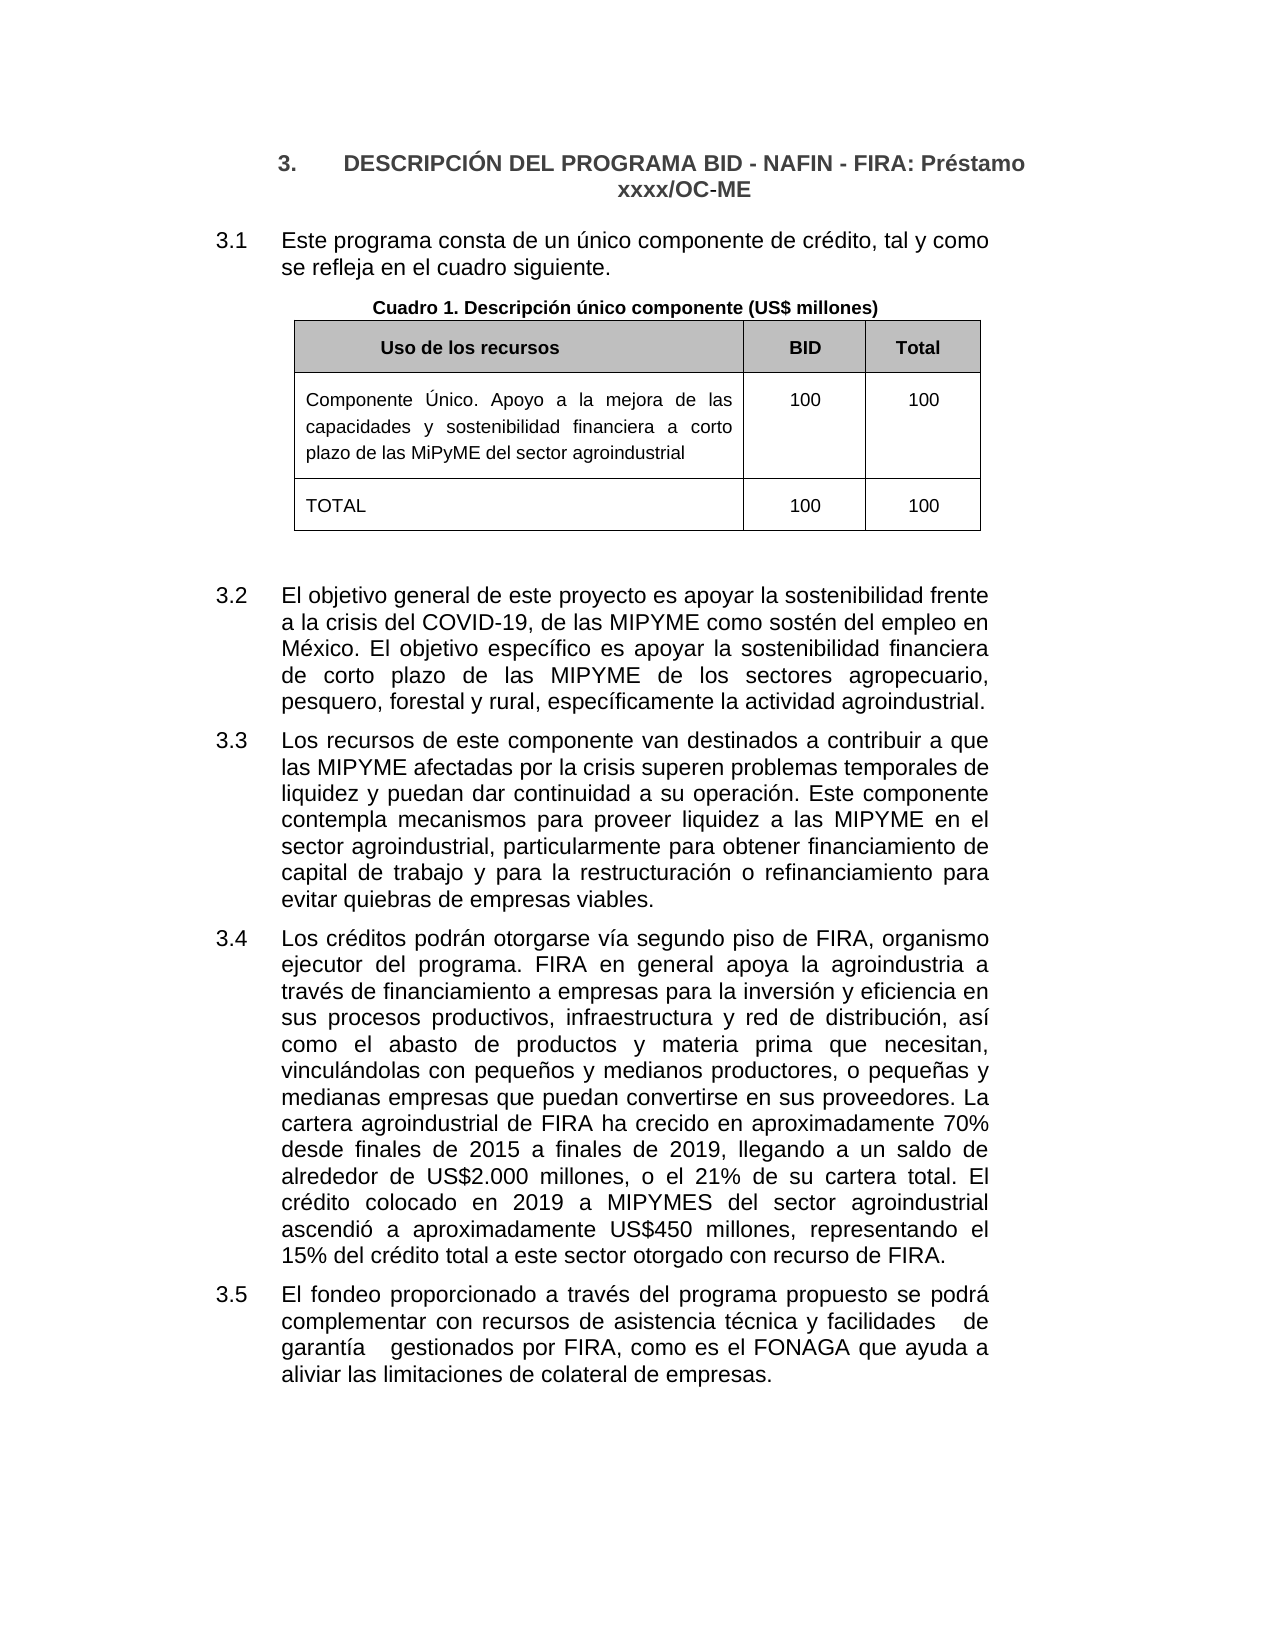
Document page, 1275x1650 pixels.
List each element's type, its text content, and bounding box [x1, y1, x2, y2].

table_header Total [866, 321, 980, 372]
table_cell Componente Único. Apoyo a la mejora de las capacidades y sostenibilidad financiera a corto plazo de las MiPyME del sector agroindustrial [295, 373, 743, 477]
text Cuadro 1. Descripción único componente (US$ millones) [187, 293, 989, 319]
table_cell 100 [866, 479, 980, 530]
table_header BID [744, 321, 865, 372]
subtitle DESCRIPCIÓN DEL PROGRAMA BID - NAFIN - FIRA: Préstamo xxxx/OC-ME [216, 150, 1087, 203]
table_cell 100 [866, 373, 980, 477]
table_cell 100 [744, 479, 865, 530]
list Este programa consta de un único componente de crédito, tal y como se refleja en el cuadro siguiente. [216, 228, 989, 281]
list El fondeo proporcionado a través del programa propuesto se podrá complementar con recursos de asistencia técnica y facilidades de garantía gestionados por FIRA, como es el FONAGA que ayuda a aliviar las limitaciones de colateral de empresas. [216, 1281, 989, 1387]
table_cell 100 [744, 373, 865, 477]
table_header Uso de los recursos [295, 321, 743, 372]
list Los recursos de este componente van destinados a contribuir a que las MIPYME afectadas por la crisis superen problemas temporales de liquidez y puedan dar continuidad a su operación. Este componente contempla mecanismos para proveer liquidez a las MIPYME en el sector agroindustrial, particularmente para obtener financiamiento de capital de trabajo y para la restructuración o refinanciamiento para evitar quiebras de empresas viables. [216, 727, 989, 912]
list Los créditos podrán otorgarse vía segundo piso de FIRA, organismo ejecutor del programa. FIRA en general apoya la agroindustria a través de financiamiento a empresas para la inversión y eficiencia en sus procesos productivos, infraestructura y red de distribución, así como el abasto de productos y materia prima que necesitan, vinculándolas con pequeños y medianos productores, o pequeñas y medianas empresas que puedan convertirse en sus proveedores. La cartera agroindustrial de FIRA ha crecido en aproximadamente 70% desde finales de 2015 a finales de 2019, llegando a un saldo de alrededor de US$2.000 millones, o el 21% de su cartera total. El crédito colocado en 2019 a MIPYMES del sector agroindustrial ascendió a aproximadamente US$450 millones, representando el 15% del crédito total a este sector otorgado con recurso de FIRA. [216, 925, 989, 1269]
table_cell TOTAL [295, 479, 743, 530]
list El objetivo general de este proyecto es apoyar la sostenibilidad frente a la crisis del COVID-19, de las MIPYME como sostén del empleo en México. El objetivo específico es apoyar la sostenibilidad financiera de corto plazo de las MIPYME de los sectores agropecuario, pesquero, forestal y rural, específicamente la actividad agroindustrial. [216, 582, 989, 715]
